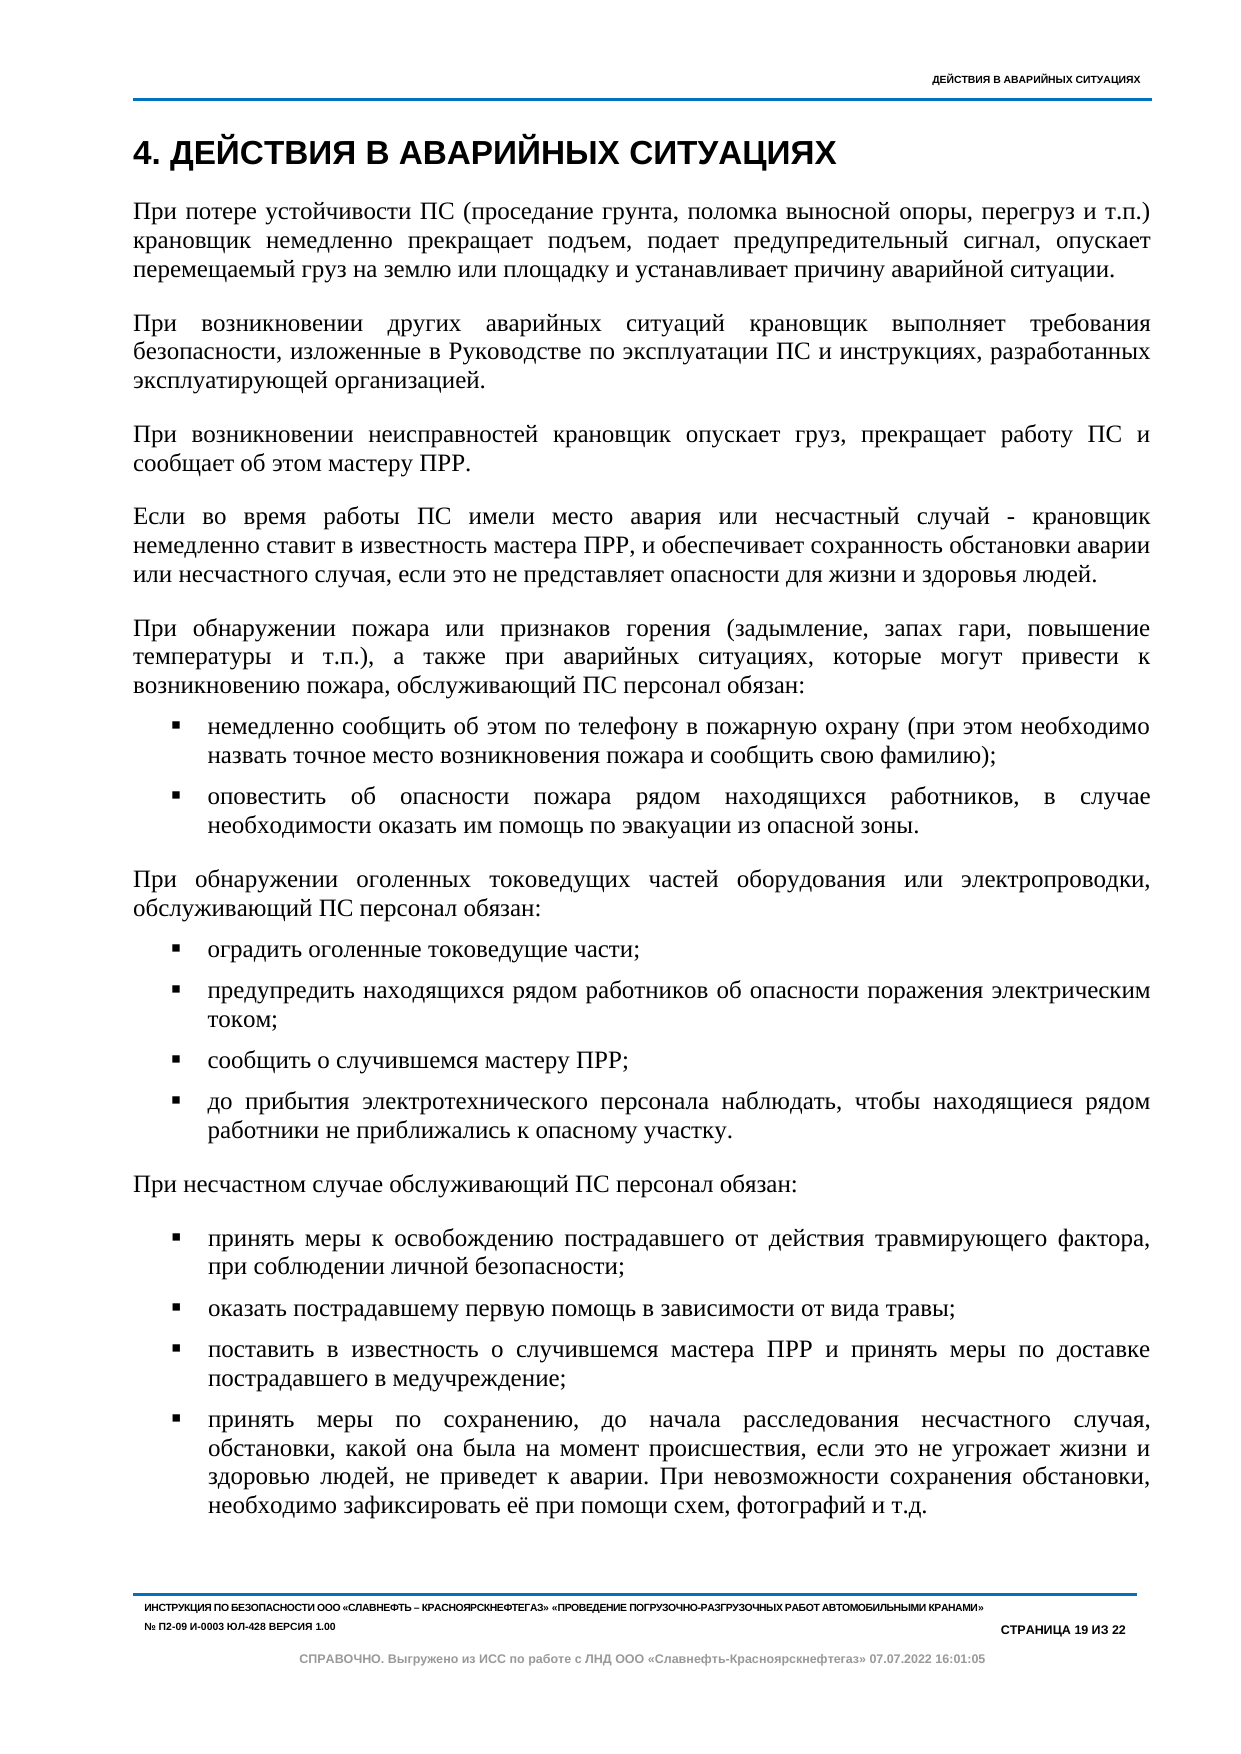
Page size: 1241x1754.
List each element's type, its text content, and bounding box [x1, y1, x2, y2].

list до прибытия электротехнического персонала наблюдать, чтобы находящиеся рядом работники не приближались к опасному участку. [170, 1086, 1152, 1144]
list немедленно сообщить об этом по телефону в пожарную охрану (при этом необходимо назвать точное место возникновения пожара и сообщить свою фамилию); [170, 711, 1152, 769]
text При обнаружении пожара или признаков горения (задымление, запах гари, повышение температуры и т.п.), а также при аварийных ситуациях, которые могут привести к возникновению пожара, обслуживающий ПС персонал обязан: [133, 613, 1152, 699]
text При потере устойчивости ПС (проседание грунта, поломка выносной опоры, перегруз и т.п.) крановщик немедленно прекращает подъем, подает предупредительный сигнал, опускает перемещаемый груз на землю или площадку и устанавливает причину аварийной ситуации. [133, 196, 1152, 283]
text Если во время работы ПС имели место авария или несчастный случай - крановщик немедленно ставит в известность мастера ПРР, и обеспечивает сохранность обстановки аварии или несчастного случая, если это не представляет опасности для жизни и здоровья людей. [133, 501, 1152, 588]
list оказать пострадавшему первую помощь в зависимости от вида травы; [170, 1293, 1152, 1321]
text При обнаружении оголенных токоведущих частей оборудования или электропроводки, обслуживающий ПС персонал обязан: [133, 864, 1152, 921]
list принять меры по сохранению, до начала расследования несчастного случая, обстановки, какой она была на момент происшествия, если это не угрожает жизни и здоровью людей, не приведет к аварии. При невозможности сохранения обстановки, необходимо зафиксировать её при помощи схем, фотографий и т.д. [170, 1404, 1152, 1519]
text При возникновении неисправностей крановщик опускает груз, прекращает работу ПС и сообщает об этом мастеру ПРР. [133, 419, 1152, 476]
text При несчастном случае обслуживающий ПС персонал обязан: [133, 1169, 1152, 1198]
list оповестить об опасности пожара рядом находящихся работников, в случае необходимости оказать им помощь по эвакуации из опасной зоны. [170, 781, 1152, 839]
list поставить в известность о случившемся мастера ПРР и принять меры по доставке пострадавшего в медучреждение; [170, 1334, 1152, 1391]
list предупредить находящихся рядом работников об опасности поражения электрическим током; [170, 975, 1152, 1033]
subtitle 4. ДЕЙСТВИЯ В АВАРИЙНЫХ СИТУАЦИЯХ [133, 133, 1152, 171]
list оградить оголенные токоведущие части; [170, 934, 1152, 963]
list сообщить о случившемся мастеру ПРР; [170, 1045, 1152, 1074]
list принять меры к освобождению пострадавшего от действия травмирующего фактора, при соблюдении личной безопасности; [170, 1223, 1152, 1280]
text При возникновении других аварийных ситуаций крановщик выполняет требования безопасности, изложенные в Руководстве по эксплуатации ПС и инструкциях, разработанных эксплуатирующей организацией. [133, 308, 1152, 394]
